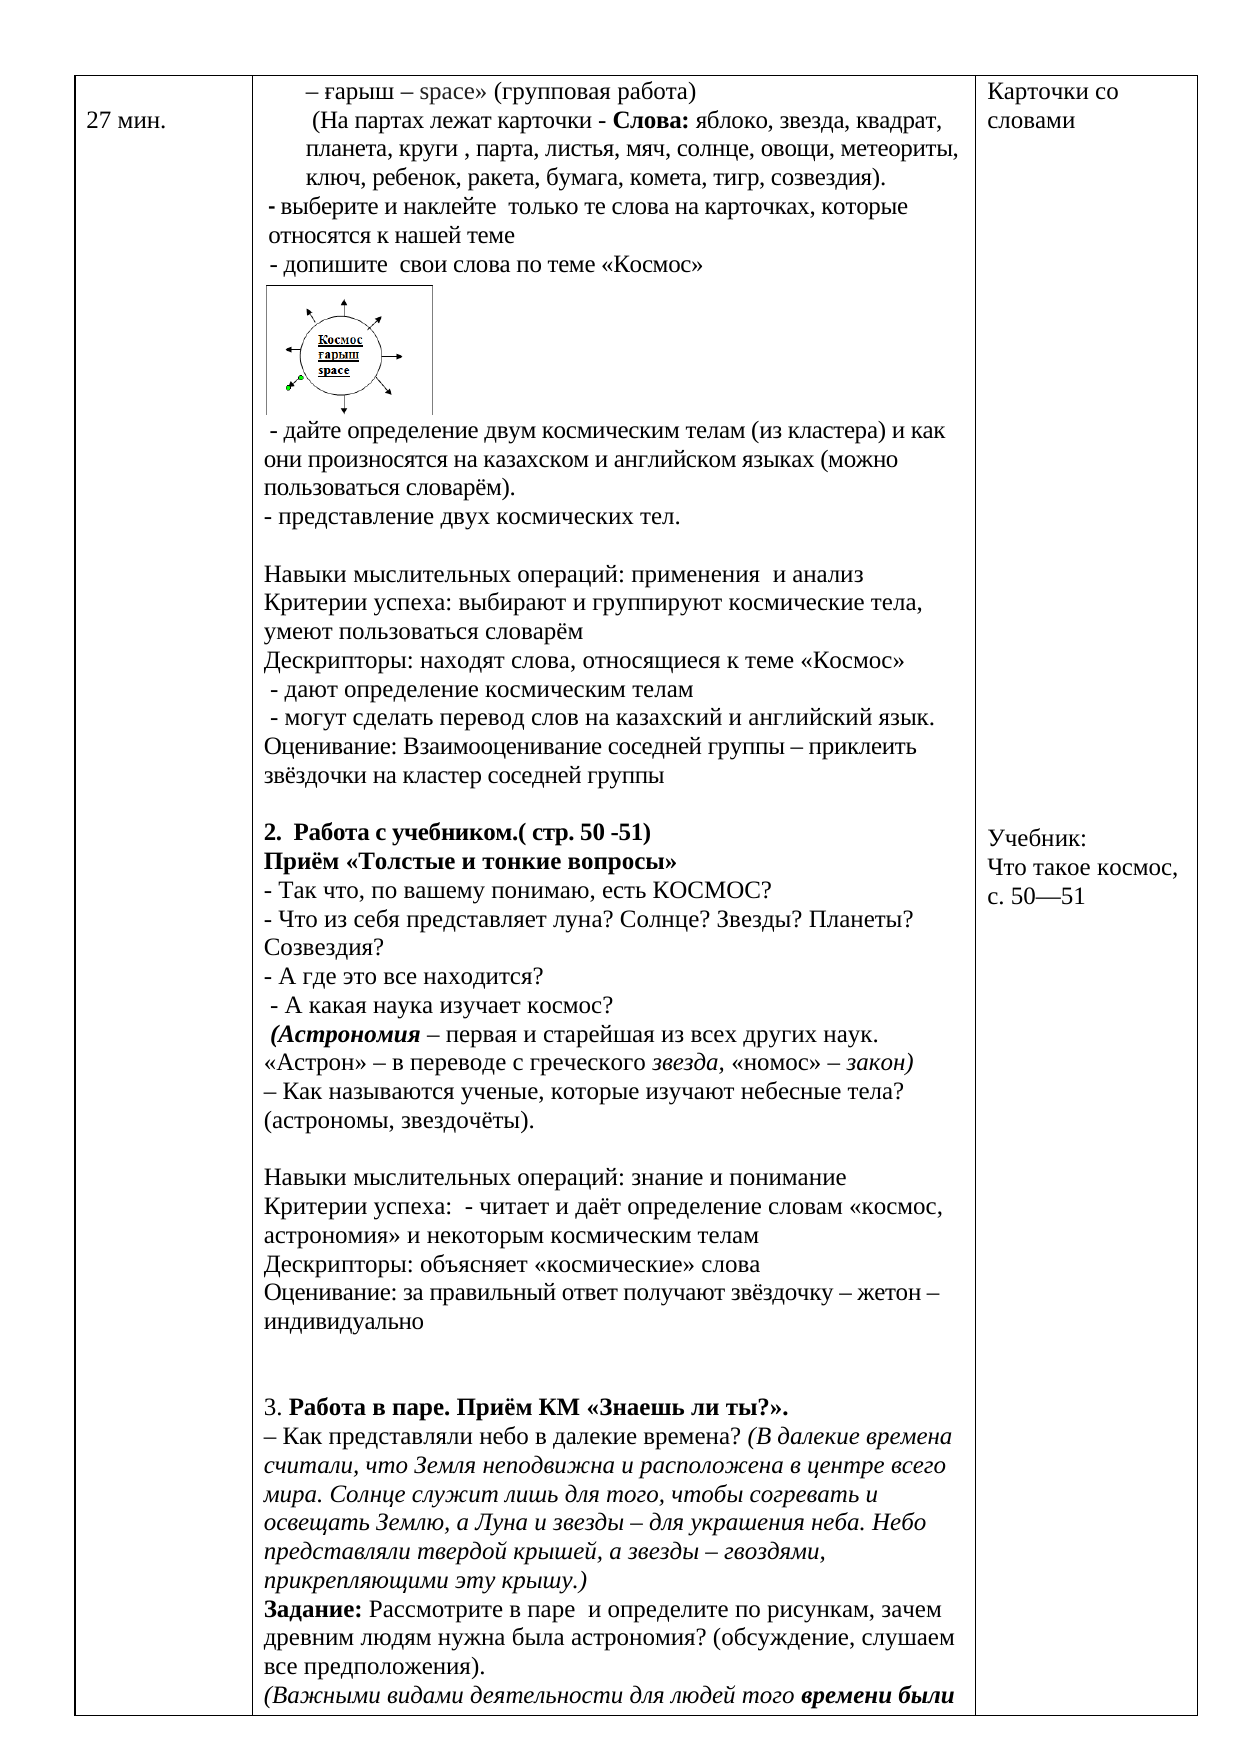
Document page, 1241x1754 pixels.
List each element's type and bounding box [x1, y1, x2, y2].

table_cell [976, 76, 1197, 1715]
table_cell [76, 76, 252, 1715]
table_cell [253, 76, 975, 1715]
picture [263, 277, 435, 416]
